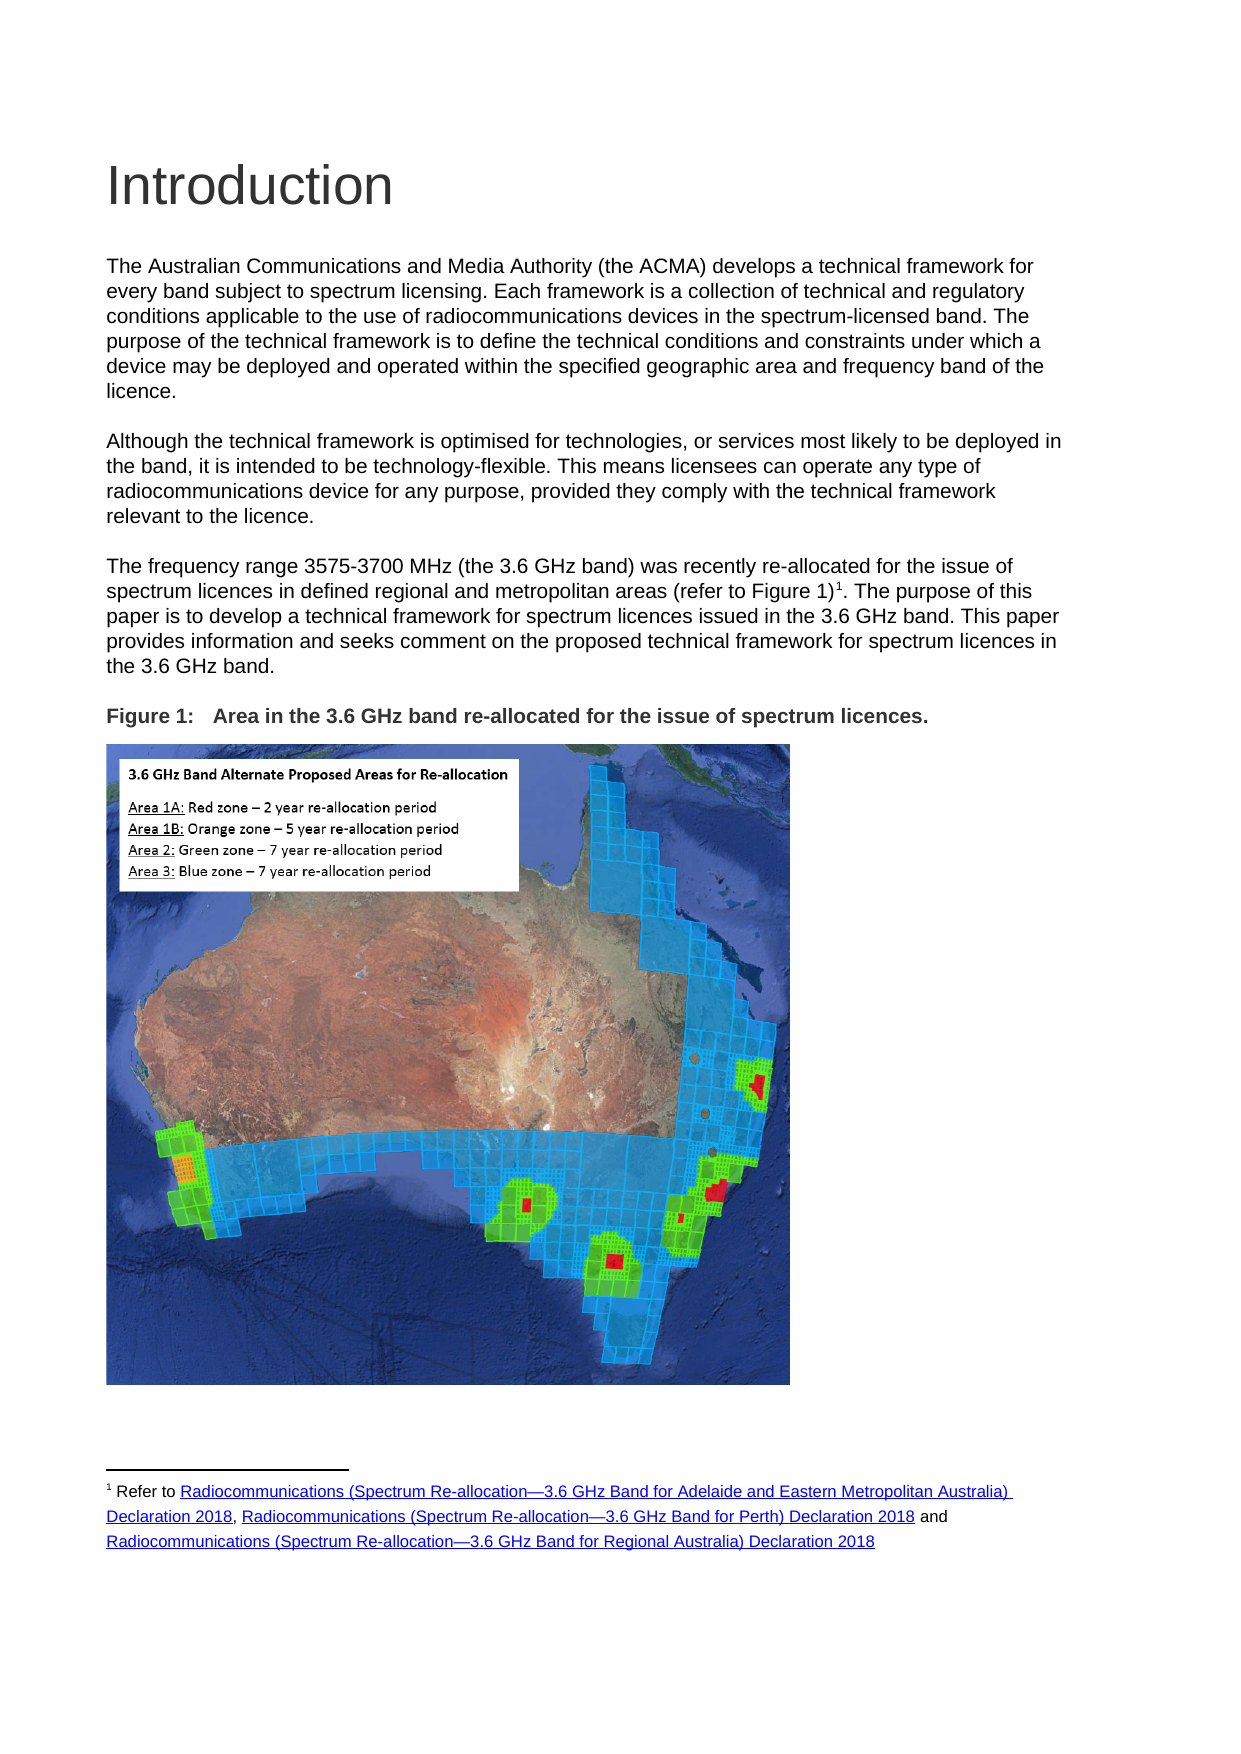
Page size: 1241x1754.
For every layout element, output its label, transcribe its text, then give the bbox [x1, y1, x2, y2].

text Area in the 3.6 GHz band re-allocated for the issue of spectrum licences. [106, 703, 1076, 728]
text The frequency range 3575-3700 MHz (the 3.6 GHz band) was recently re-allocated for the issue of spectrum licences in defined regional and metropolitan areas (refer to Figure 1). The purpose of this paper is to develop a technical framework for spectrum licences issued in the 3.6 GHz band. This paper provides information and seeks comment on the proposed technical framework for spectrum licences in the 3.6 GHz band. [106, 553, 1076, 678]
subtitle Introduction [106, 158, 1076, 216]
picture [106, 744, 790, 1385]
text Although the technical framework is optimised for technologies, or services most likely to be deployed in the band, it is intended to be technology-flexible. This means licensees can operate any type of radiocommunications device for any purpose, provided they comply with the technical framework relevant to the licence. [106, 428, 1076, 528]
text The Australian Communications and Media Authority (the ACMA) develops a technical framework for every band subject to spectrum licensing. Each framework is a collection of technical and regulatory conditions applicable to the use of radiocommunications devices in the spectrum-licensed band. The purpose of the technical framework is to define the technical conditions and constraints under which a device may be deployed and operated within the specified geographic area and frequency band of the licence. [106, 253, 1076, 403]
